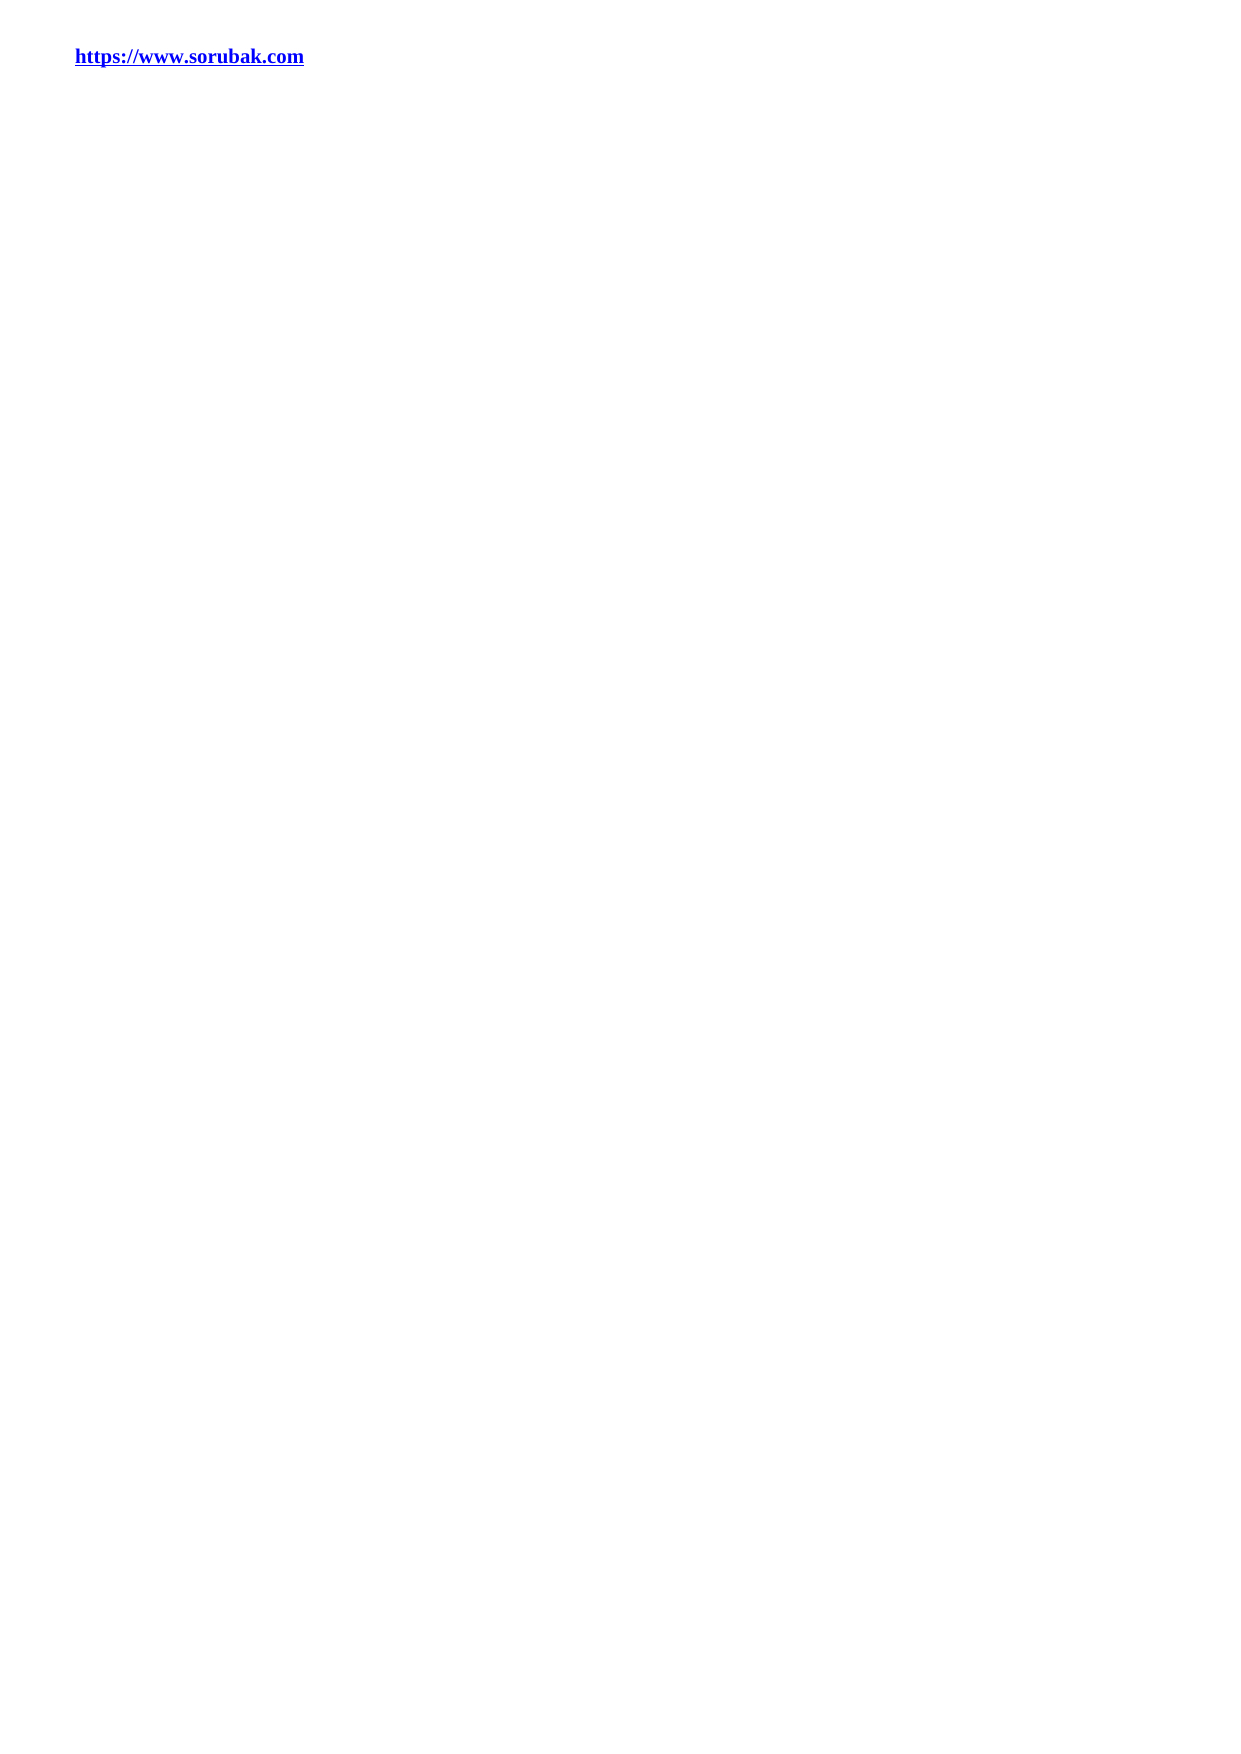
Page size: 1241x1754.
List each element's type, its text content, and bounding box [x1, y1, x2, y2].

text https://www.sorubak.com [75, 44, 1165, 68]
